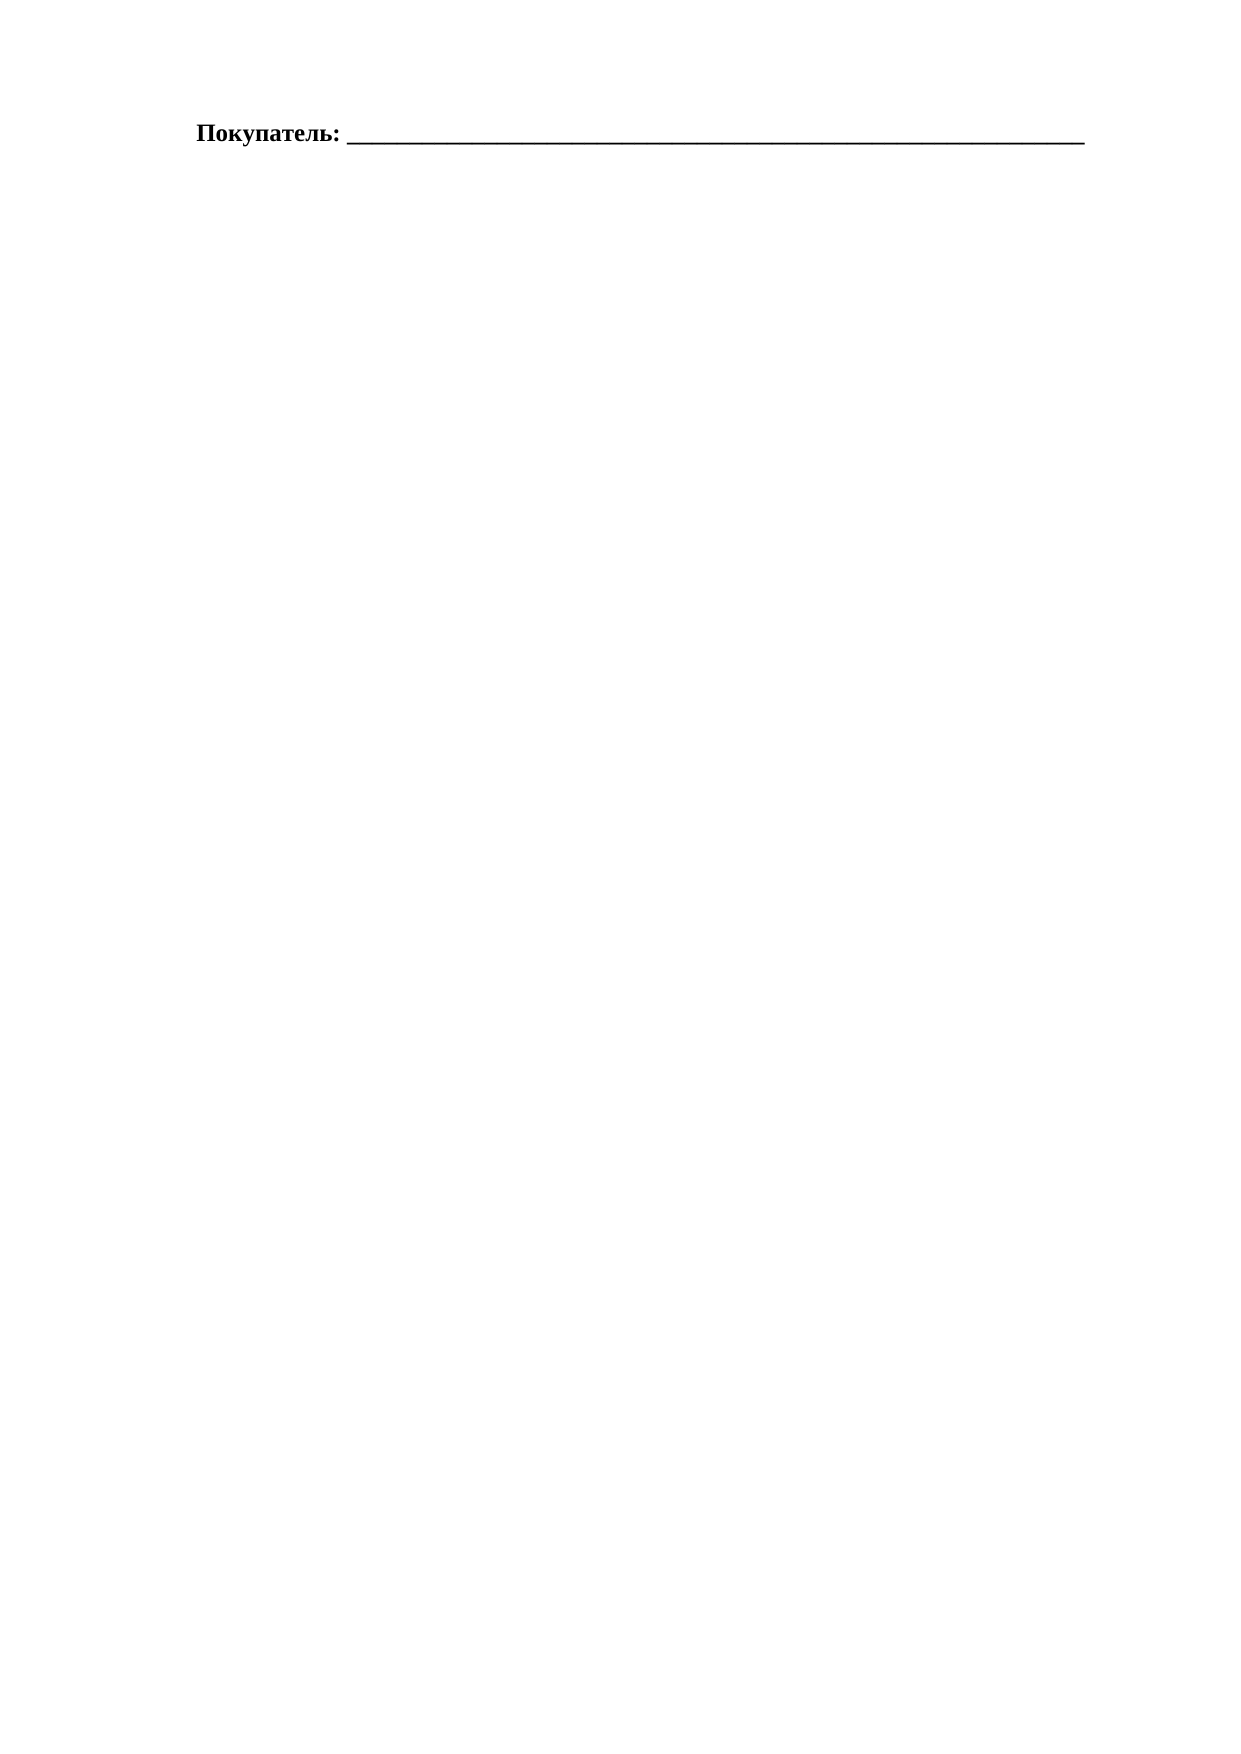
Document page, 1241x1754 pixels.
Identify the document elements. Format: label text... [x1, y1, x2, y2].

text Покупатель: ___________________________________________________________ [177, 118, 1152, 147]
